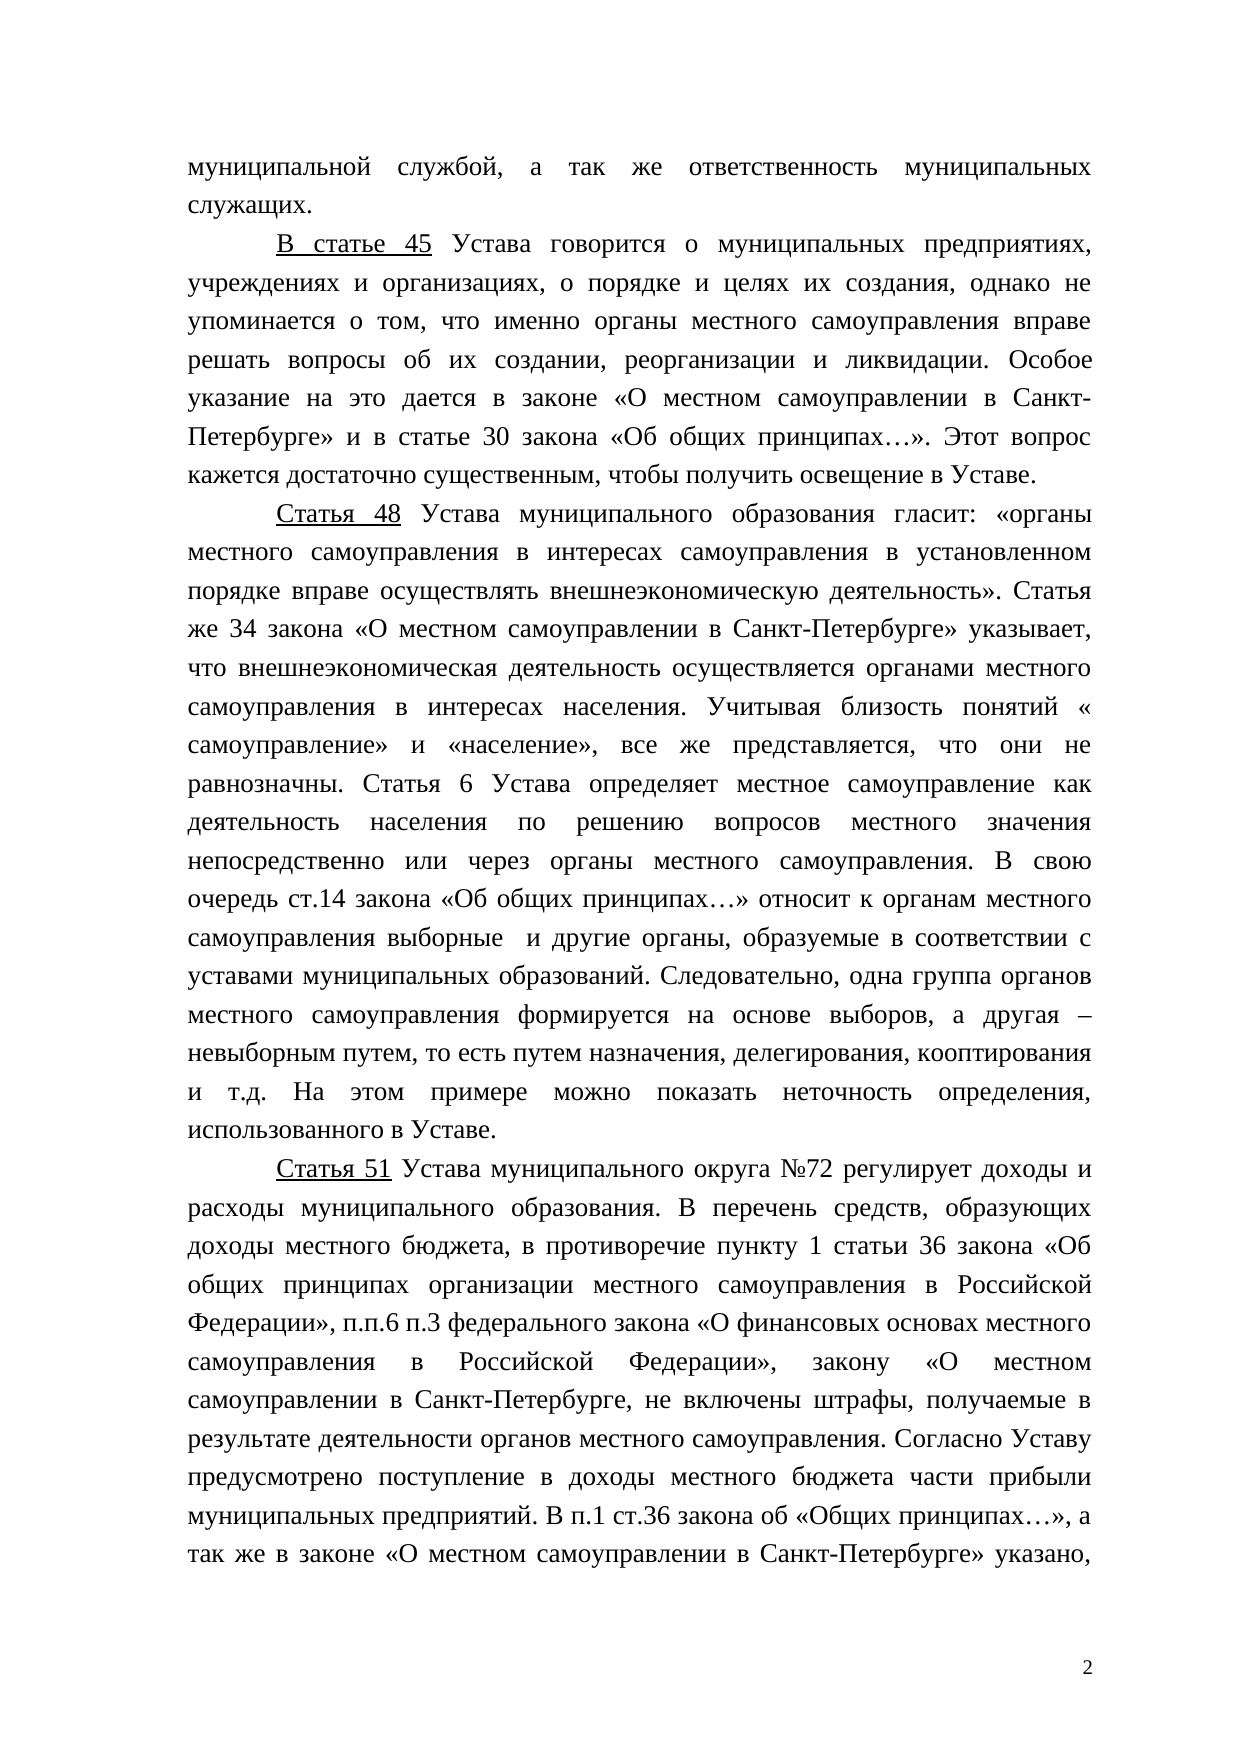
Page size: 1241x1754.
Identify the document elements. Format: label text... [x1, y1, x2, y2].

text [187, 150, 1093, 220]
text Статья 48 Устава муниципального образования гласит: «органы местного самоуправления в интересах самоуправления в установленном порядке вправе осуществлять внешнеэкономическую деятельность». Статья же 34 закона «О местном самоуправлении в Санкт-Петербурге» указывает, что внешнеэкономическая деятельность осуществляется органами местного самоуправления в интересах населения. Учитывая близость понятий « самоуправление» и «население», все же представляется, что они не равнозначны. Статья 6 Устава определяет местное самоуправление как деятельность населения по решению вопросов местного значения непосредственно или через органы местного самоуправления. В свою очередь ст.14 закона «Об общих принципах…» относит к органам местного самоуправления выборные и другие органы, образуемые в соответствии с уставами муниципальных образований. Следовательно, одна группа органов местного самоуправления формируется на основе выборов, а другая – невыборным путем, то есть путем назначения, делегирования, кооптирования и т.д. На этом примере можно показать неточность определения, использованного в Уставе. [187, 497, 1093, 1145]
text В статье 45 Устава говорится о муниципальных предприятиях, учреждениях и организациях, о порядке и целях их создания, однако не упоминается о том, что именно органы местного самоуправления вправе решать вопросы об их создании, реорганизации и ликвидации. Особое указание на это дается в законе «О местном самоуправлении в Санкт-Петербурге» и в статье 30 закона «Об общих принципах…». Этот вопрос кажется достаточно существенным, чтобы получить освещение в Уставе. [187, 227, 1093, 489]
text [187, 1152, 1093, 1569]
